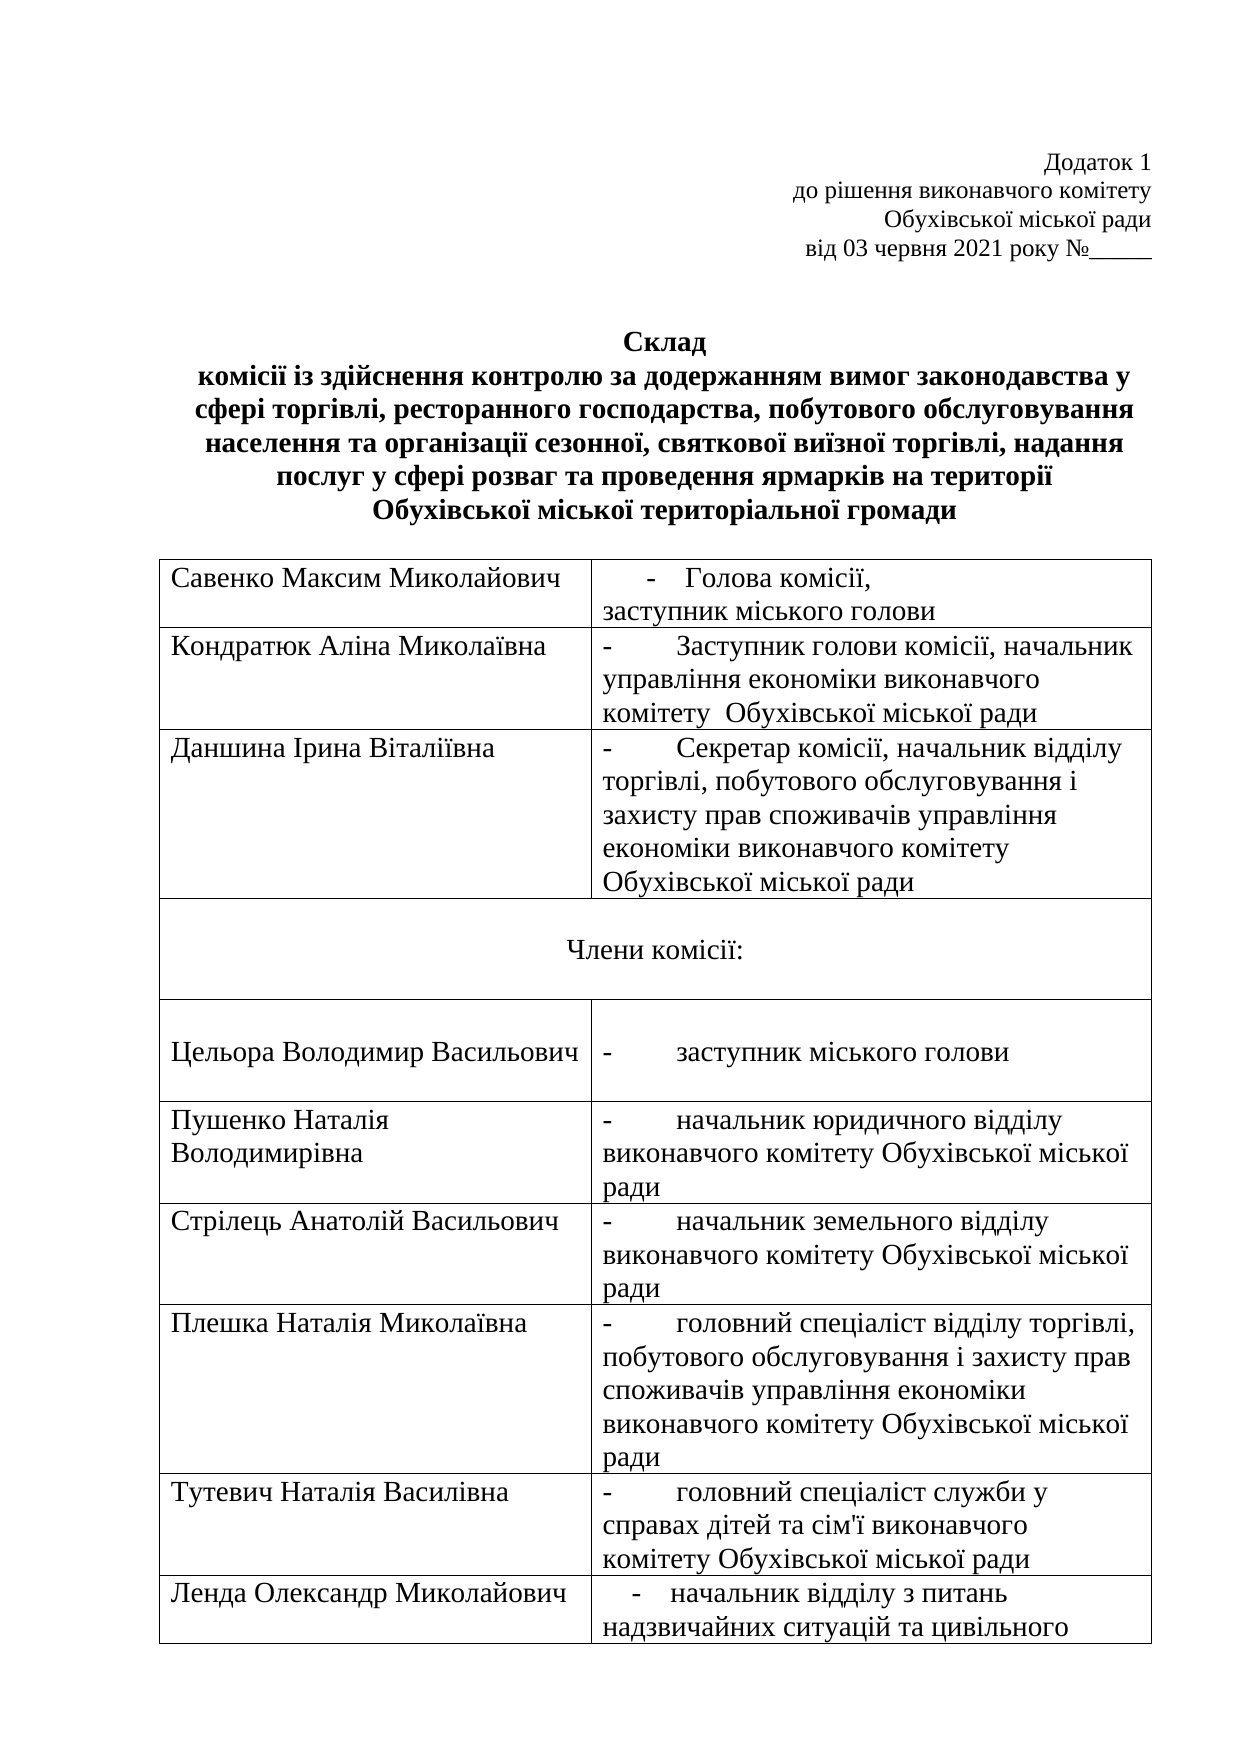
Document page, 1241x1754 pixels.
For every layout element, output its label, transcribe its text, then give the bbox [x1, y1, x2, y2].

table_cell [592, 1576, 1151, 1643]
text до рішення виконавчого комітету [177, 176, 1152, 204]
table_header - Голова комісії, заступник міського голови [592, 560, 1151, 627]
table_cell начальник земельного відділу виконавчого комітету Обухівської міської ради [592, 1204, 1151, 1304]
table_cell головний спеціаліст відділу торгівлі, побутового обслуговування і захисту прав споживачів управління економіки виконавчого комітету Обухівської міської ради [592, 1305, 1151, 1473]
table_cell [160, 1576, 591, 1643]
text Обухівської міської територіальної громади [177, 492, 1152, 525]
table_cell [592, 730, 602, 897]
table_cell Стрілець Анатолій Васильович [160, 1204, 591, 1304]
table_cell Плешка Наталія Миколаївна [160, 1305, 591, 1473]
text Обухівської міської ради [177, 204, 1152, 233]
table_cell Пушенко Наталія Володимирівна [160, 1102, 591, 1202]
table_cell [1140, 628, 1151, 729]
table_header Савенко Максим Миколайович [160, 560, 591, 627]
table_cell заступник міського голови [592, 1000, 1151, 1101]
text Додаток 1 [177, 147, 1152, 176]
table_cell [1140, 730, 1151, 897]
table_cell Даншина Ірина Віталіївна [160, 730, 591, 897]
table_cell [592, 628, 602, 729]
table_cell Тутевич Наталія Василівна [160, 1474, 591, 1574]
table_cell Члени комісії: [160, 899, 1151, 999]
text від 03 червня 2021 року №_____ [177, 233, 1152, 262]
table_cell начальник юридичного відділу виконавчого комітету Обухівської міської ради [592, 1102, 1151, 1202]
text Склад [177, 324, 1152, 358]
text комісії із здійснення контролю за додержанням вимог законодавства у сфері торгівлі, ресторанного господарства, побутового обслуговування населення та організації сезонної, святкової виїзної торгівлі, надання послуг у сфері розваг та проведення ярмарків на території [177, 358, 1152, 492]
table_cell головний спеціаліст служби у справах дітей та сім'ї виконавчого комітету Обухівської міської ради [592, 1474, 1151, 1574]
table_cell Кондратюк Аліна Миколаївна [160, 628, 591, 729]
table_cell Цельора Володимир Васильович [160, 1000, 591, 1101]
